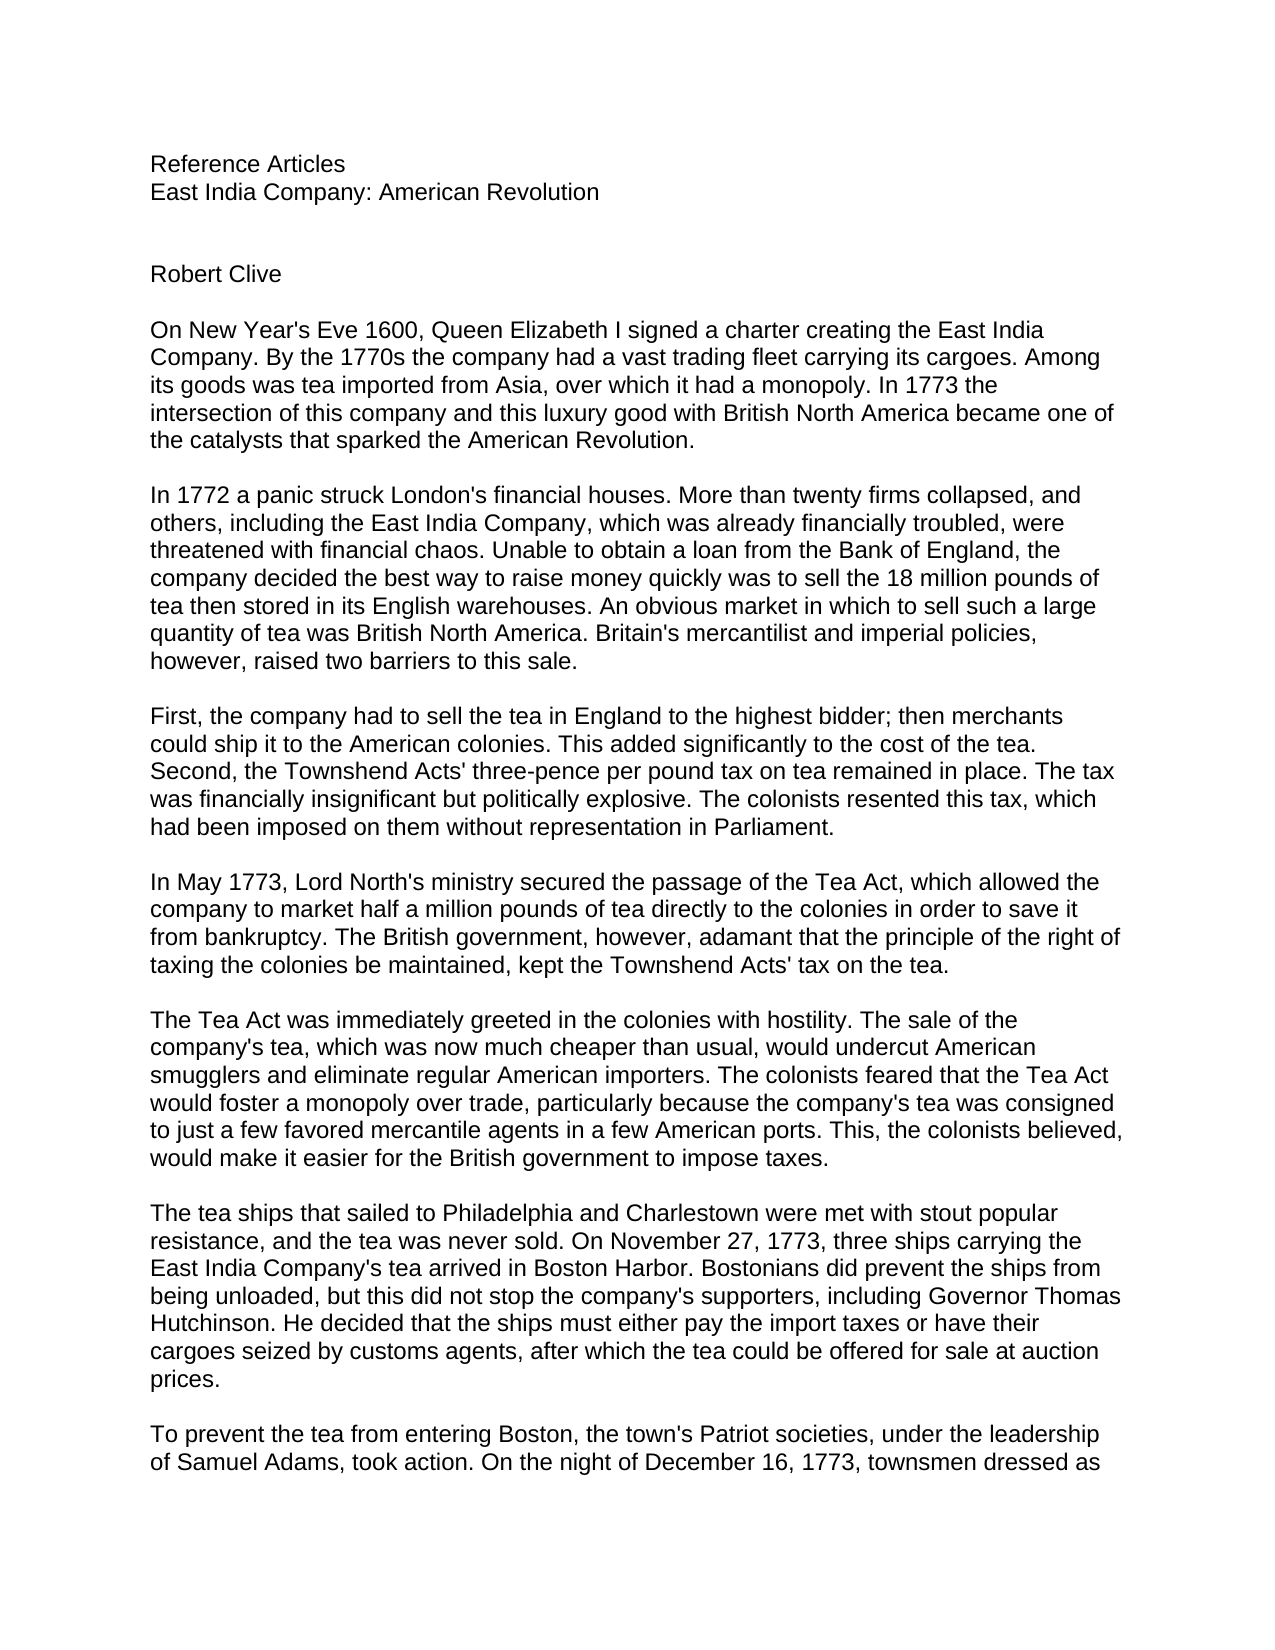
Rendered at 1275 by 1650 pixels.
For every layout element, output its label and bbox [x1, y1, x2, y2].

text [150, 150, 1125, 1475]
